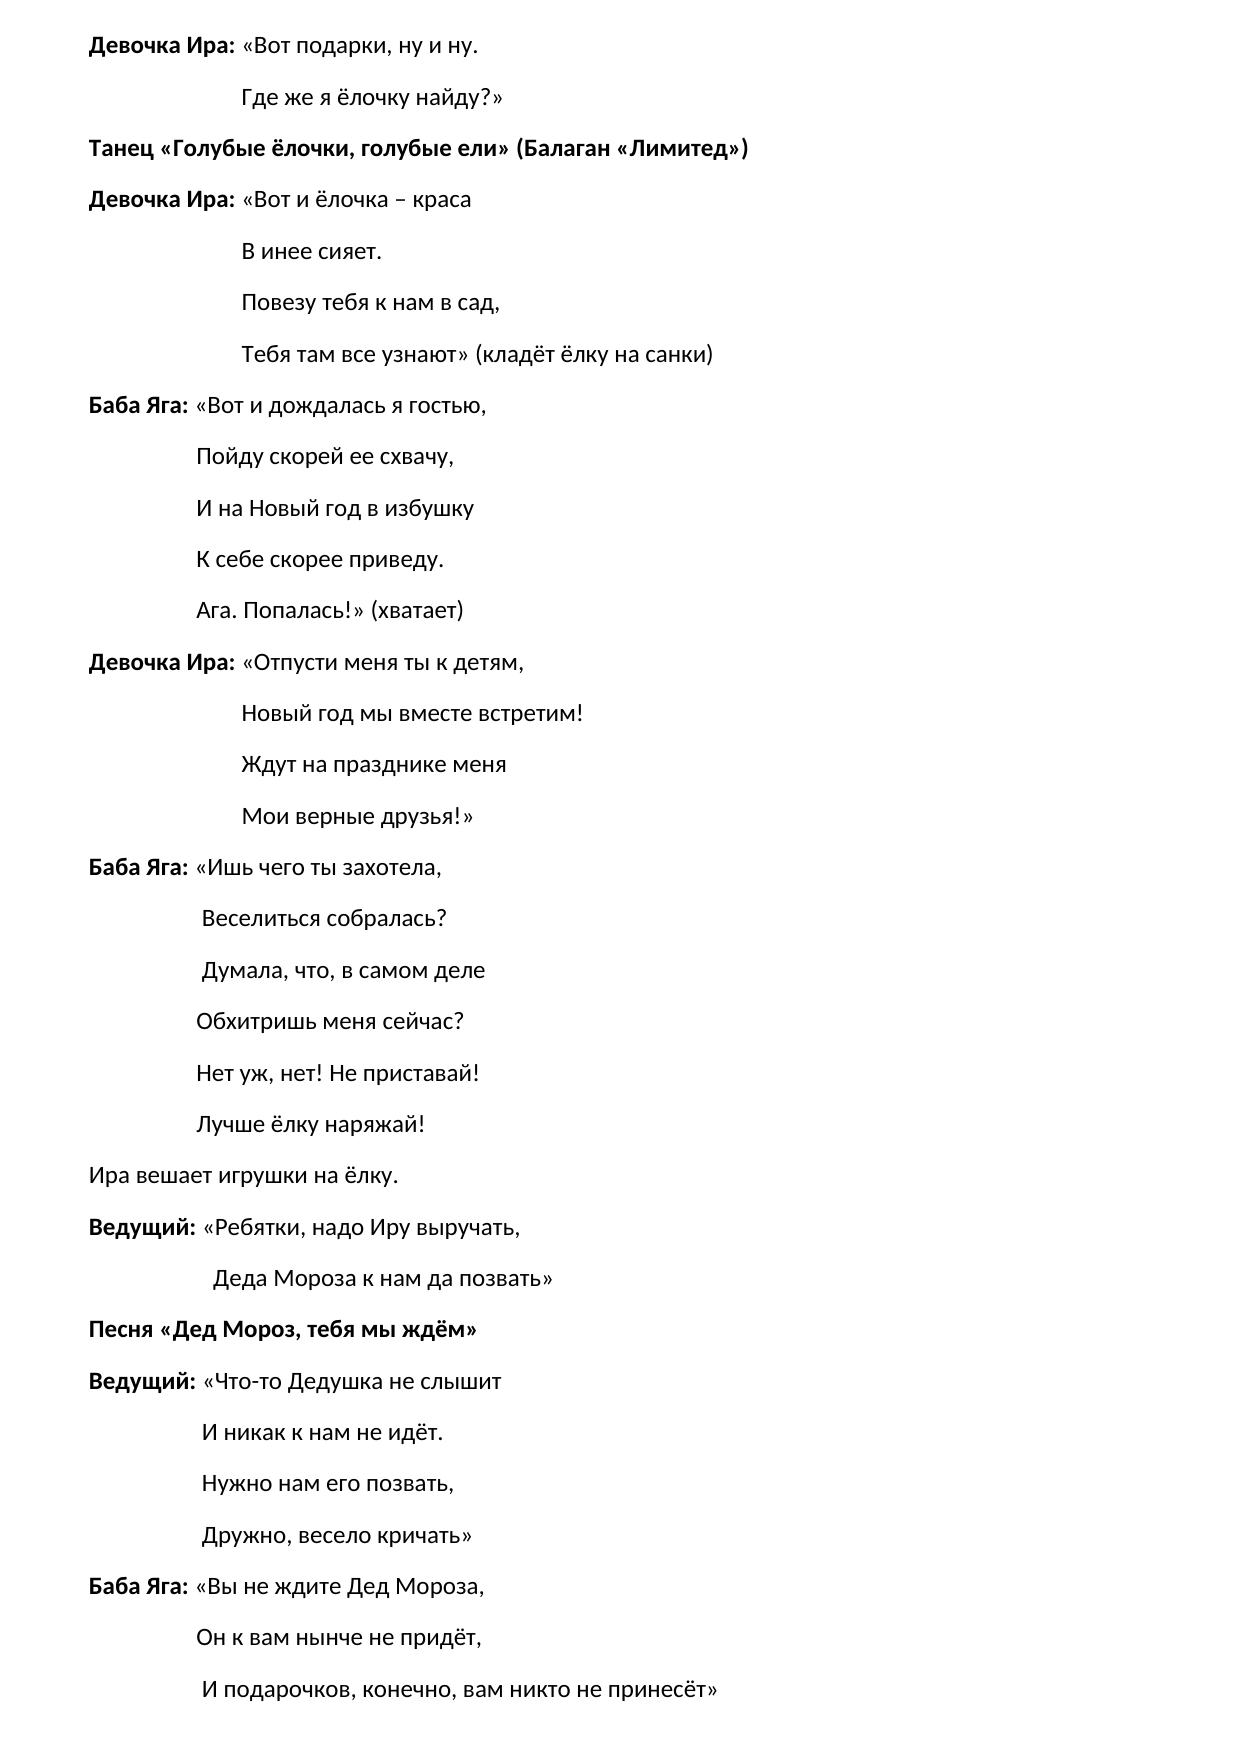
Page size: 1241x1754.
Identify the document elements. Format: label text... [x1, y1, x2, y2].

text Песня «Дед Мороз, тебя мы ждём» [89, 1313, 1152, 1344]
text Пойду скорей ее схвачу, [89, 440, 1152, 471]
text Повезу тебя к нам в сад, [89, 286, 1152, 317]
text Нужно нам его позвать, [89, 1467, 1152, 1498]
text Веселиться собралась? [89, 903, 1152, 933]
text Лучше ёлку наряжай! [89, 1108, 1152, 1138]
text Нет уж, нет! Не приставай! [89, 1057, 1152, 1087]
text Он к вам нынче не придёт, [89, 1622, 1152, 1652]
text Ведущий: «Что-то Дедушка не слышит [89, 1365, 1152, 1395]
text К себе скорее приведу. [89, 543, 1152, 574]
text В инее сияет. [89, 235, 1152, 266]
text Баба Яга: «Вы не ждите Дед Мороза, [89, 1570, 1152, 1601]
text Тебя там все узнают» (кладёт ёлку на санки) [89, 338, 1152, 368]
text Дружно, весело кричать» [89, 1519, 1152, 1549]
text Думала, что, в самом деле [89, 954, 1152, 984]
text Обхитришь меня сейчас? [89, 1005, 1152, 1036]
text Ага. Попалась!» (хватает) [89, 594, 1152, 625]
text Девочка Ира: «Вот подарки, ну и ну. [89, 29, 1152, 60]
text Деда Мороза к нам да позвать» [89, 1262, 1152, 1293]
text Ждут на празднике меня [89, 748, 1152, 779]
text Танец «Голубые ёлочки, голубые ели» (Балаган «Лимитед») [89, 132, 1152, 163]
text Девочка Ира: «Вот и ёлочка – краса [89, 184, 1152, 214]
text Ведущий: «Ребятки, надо Иру выручать, [89, 1211, 1152, 1241]
text И подарочков, конечно, вам никто не принесёт» [89, 1673, 1152, 1703]
text Девочка Ира: «Отпусти меня ты к детям, [89, 646, 1152, 676]
text И на Новый год в избушку [89, 492, 1152, 522]
text Баба Яга: «Вот и дождалась я гостью, [89, 389, 1152, 419]
text Новый год мы вместе встретим! [89, 697, 1152, 728]
text Ира вешает игрушки на ёлку. [89, 1159, 1152, 1190]
text Мои верные друзья!» [89, 800, 1152, 830]
text Баба Яга: «Ишь чего ты захотела, [89, 851, 1152, 882]
text И никак к нам не идёт. [89, 1416, 1152, 1447]
text Где же я ёлочку найду?» [89, 81, 1152, 111]
